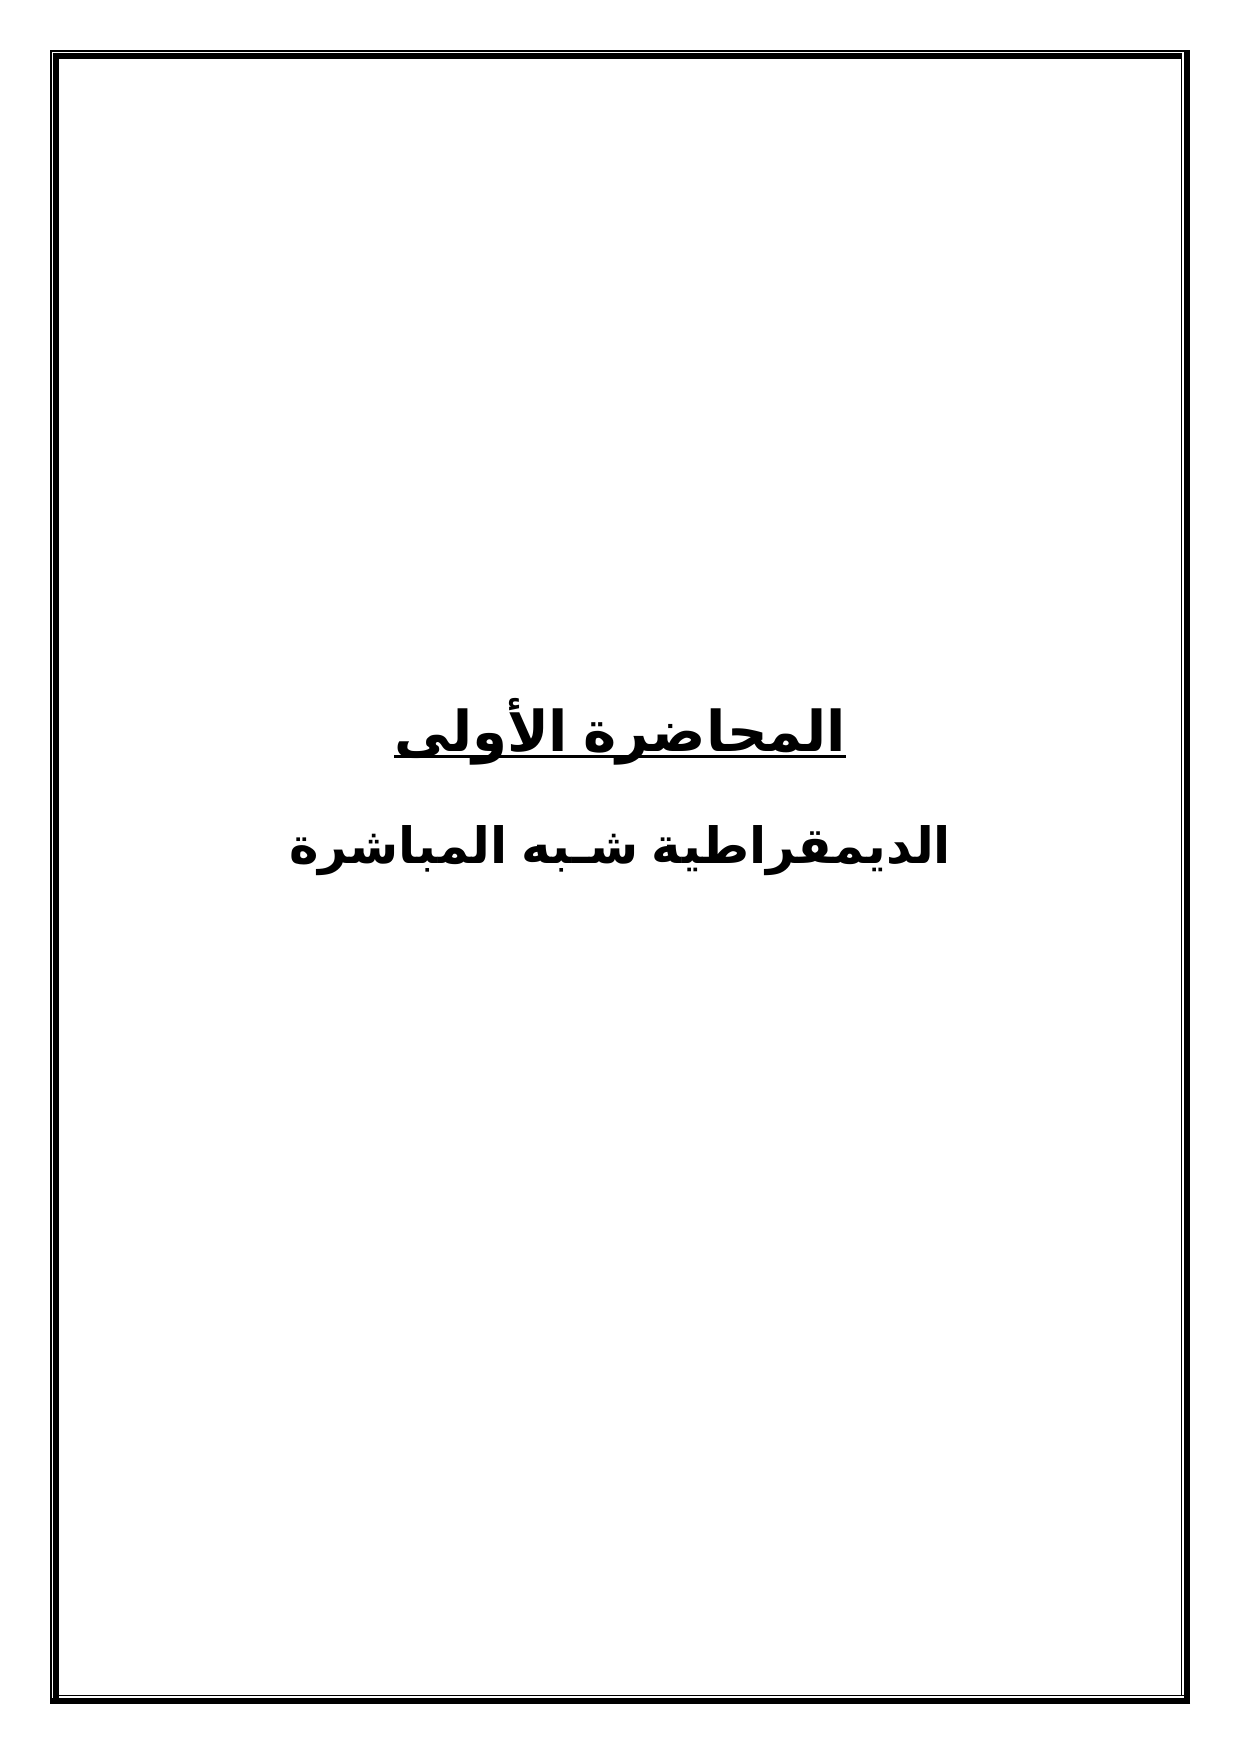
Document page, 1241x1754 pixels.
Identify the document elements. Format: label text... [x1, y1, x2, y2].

text المحاضرة الأولى [187, 699, 1053, 764]
text الديمقراطية شـبه المباشرة [187, 817, 1053, 874]
